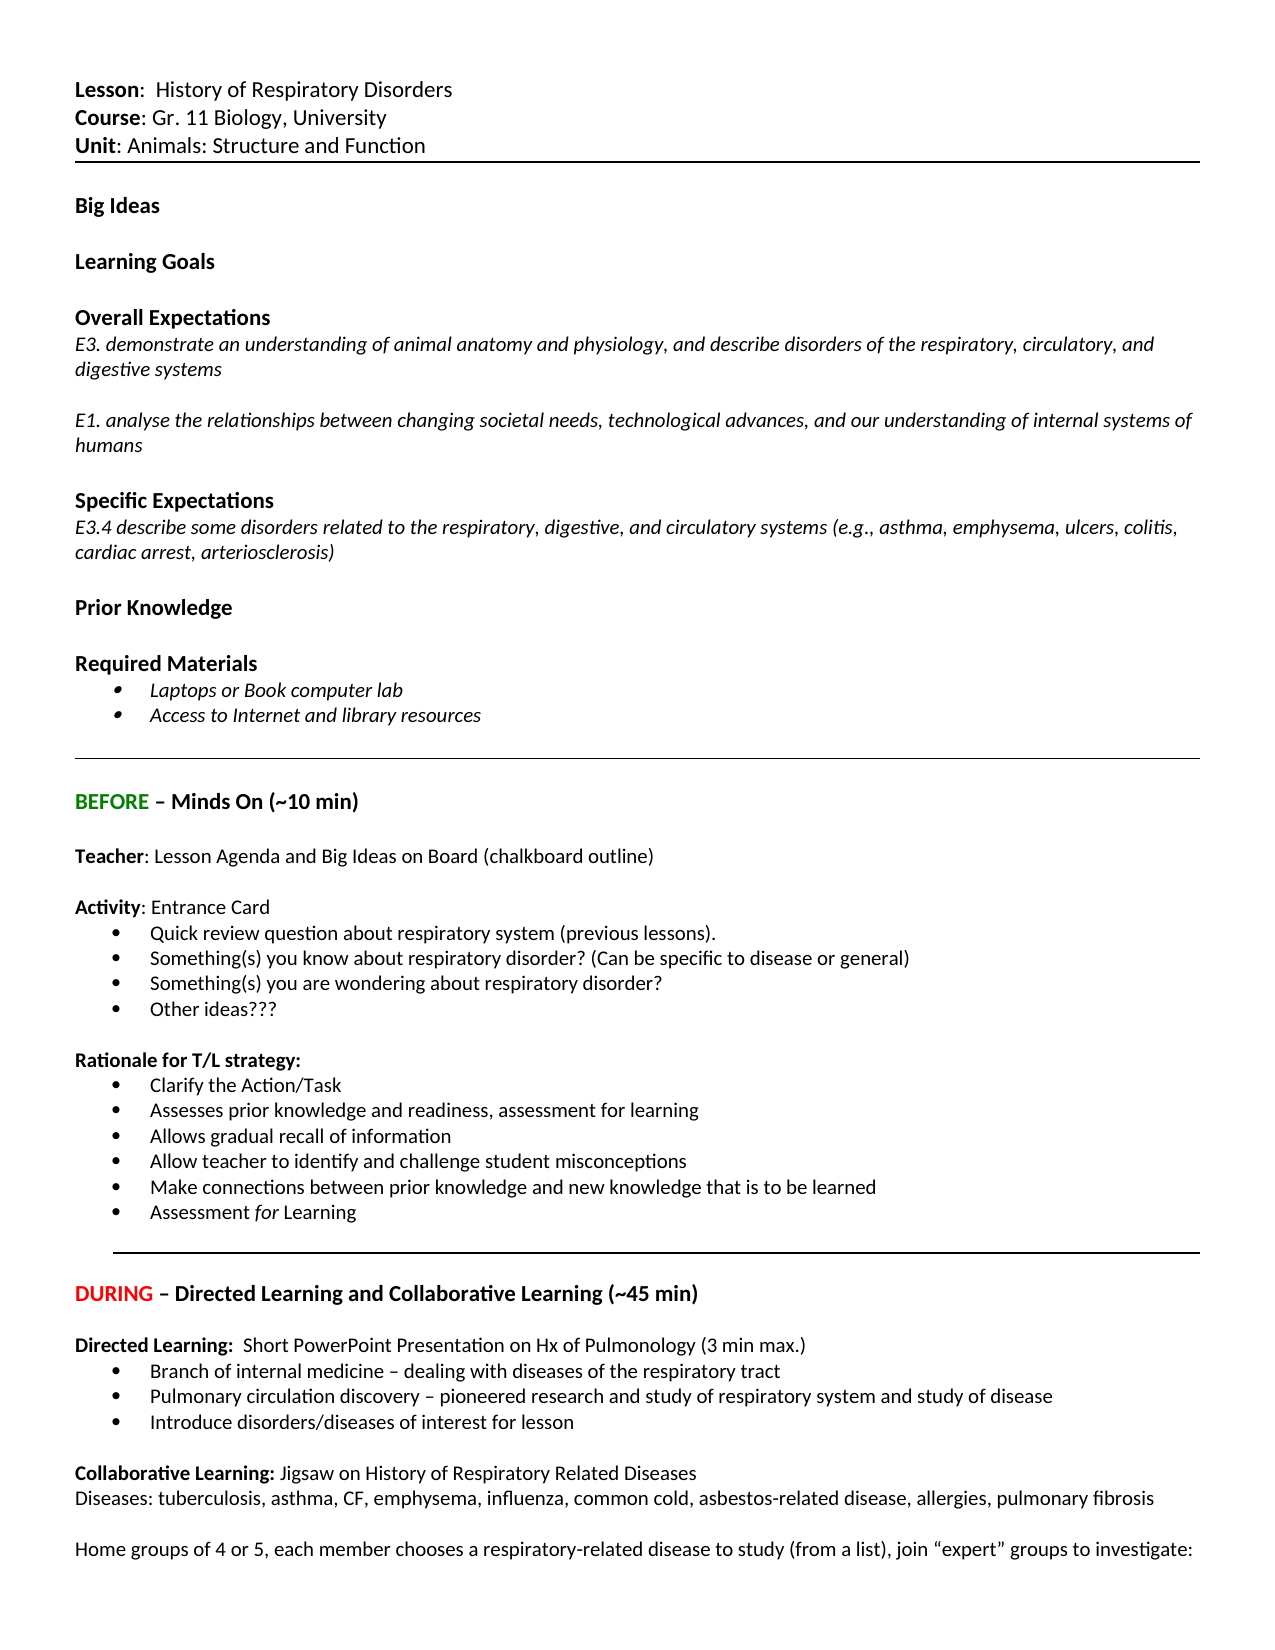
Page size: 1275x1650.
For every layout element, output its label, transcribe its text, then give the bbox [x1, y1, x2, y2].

list Allow teacher to identify and challenge student misconceptions [112, 1148, 1200, 1174]
text Learning Goals [75, 247, 1200, 275]
list Branch of internal medicine – dealing with diseases of the respiratory tract [112, 1358, 1200, 1383]
text Specific Expectations [75, 486, 1200, 514]
text Rationale for T/L strategy: [75, 1047, 1200, 1072]
text E3. demonstrate an understanding of animal anatomy and physiology, and describe disorders of the respiratory, circulatory, and digestive systems [75, 331, 1200, 382]
text BEFORE – Minds On (~10 min) [75, 787, 1200, 815]
text DURING – Directed Learning and Collaborative Learning (~45 min) [75, 1279, 1200, 1307]
text Unit: Animals: Structure and Function [75, 131, 1200, 161]
text E1. analyse the relationships between changing societal needs, technological advances, and our understanding of internal systems of humans [75, 407, 1200, 458]
list Clarify the Action/Task [112, 1072, 1200, 1098]
list Laptops or Book computer lab [112, 677, 1200, 702]
text Directed Learning: Short PowerPoint Presentation on Hx of Pulmonology (3 min max.) [75, 1333, 1200, 1358]
list Quick review question about respiratory system (previous lessons). [112, 920, 1200, 945]
text Home groups of 4 or 5, each member chooses a respiratory-related disease to study (from a list), join “expert” groups to investigate: [75, 1536, 1200, 1561]
list Introduce disorders/diseases of interest for lesson [112, 1409, 1200, 1434]
list Other ideas??? [112, 996, 1200, 1021]
list Make connections between prior knowledge and new knowledge that is to be learned [112, 1174, 1200, 1199]
list Pulmonary circulation discovery – pioneered research and study of respiratory system and study of disease [112, 1383, 1200, 1409]
text Course: Gr. 11 Biology, University [75, 103, 1200, 131]
list Access to Internet and library resources [112, 702, 1200, 728]
text Required Materials [75, 649, 1200, 677]
text Lesson: History of Respiratory Disorders [75, 75, 1200, 103]
list Allows gradual recall of information [112, 1123, 1200, 1148]
list Assesses prior knowledge and readiness, assessment for learning [112, 1098, 1200, 1123]
text Overall Expectations [75, 303, 1200, 331]
text Prior Knowledge [75, 593, 1200, 621]
list Assessment for Learning [112, 1199, 1200, 1225]
text Collaborative Learning: Jigsaw on History of Respiratory Related Diseases [75, 1460, 1200, 1485]
text Activity: Entrance Card [75, 894, 1200, 920]
text Diseases: tuberculosis, asthma, CF, emphysema, influenza, common cold, asbestos-related disease, allergies, pulmonary fibrosis [75, 1485, 1200, 1511]
list Something(s) you are wondering about respiratory disorder? [112, 971, 1200, 996]
text Big Ideas [75, 191, 1200, 219]
list Something(s) you know about respiratory disorder? (Can be specific to disease or general) [112, 945, 1200, 971]
text E3.4 describe some disorders related to the respiratory, digestive, and circulatory systems (e.g., asthma, emphysema, ulcers, colitis, cardiac arrest, arteriosclerosis) [75, 514, 1200, 565]
text Teacher: Lesson Agenda and Big Ideas on Board (chalkboard outline) [75, 843, 1200, 869]
